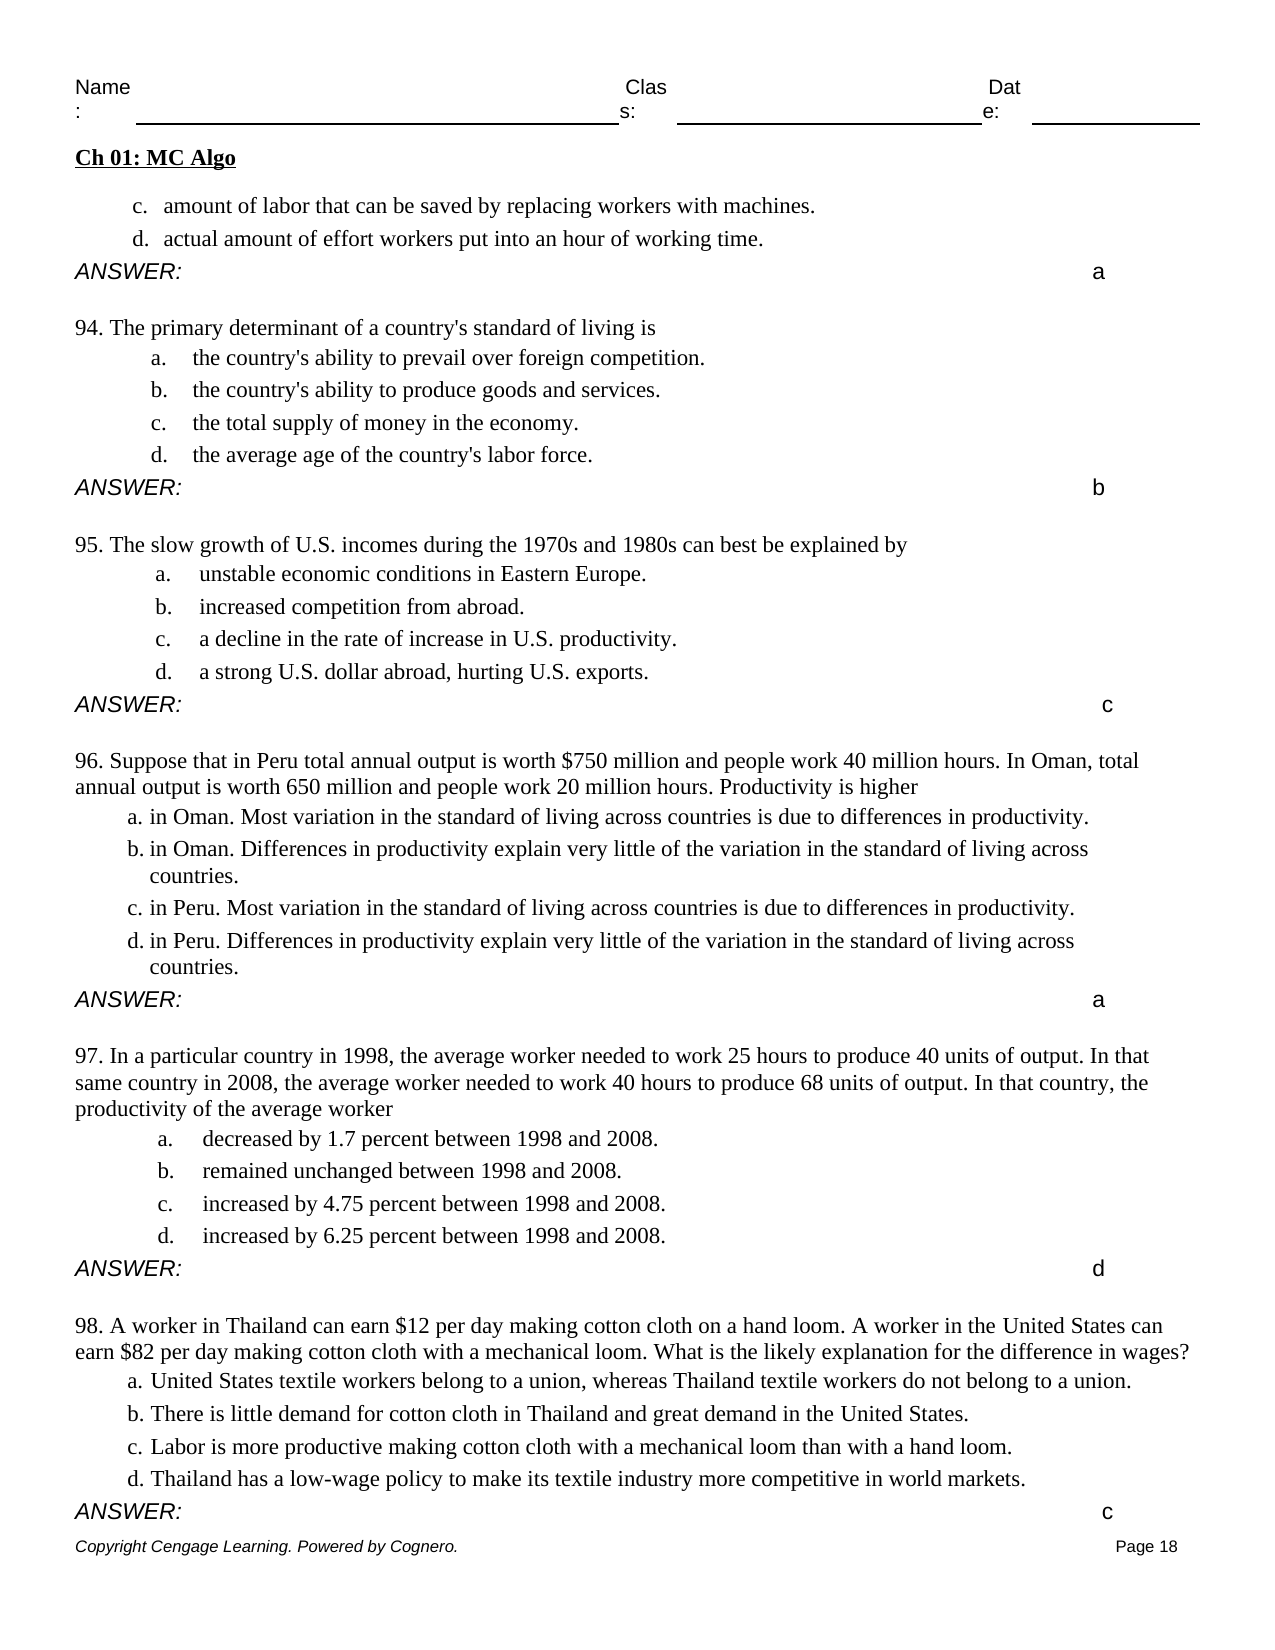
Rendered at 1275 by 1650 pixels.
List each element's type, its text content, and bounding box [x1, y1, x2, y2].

table_header 94. The primary determinant of a country's standard of living is [75, 314, 1200, 504]
table_header 96. Suppose that in Peru total annual output is worth $750 million and people work 40 million hours. In Oman, total annual output is worth 650 million and people work 20 million hours. Productivity is higher [75, 747, 1200, 1016]
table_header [75, 189, 1200, 287]
table_header 97. In a particular country in 1998, the average worker needed to work 25 hours to produce 40 units of output. In that same country in 2008, the average worker needed to work 40 hours to produce 68 units of output. In that country, the productivity of the average worker [75, 1043, 1200, 1285]
table_header 98. A worker in Thailand can earn $12 per day making cotton cloth on a hand loom. A worker in the United States can earn $82 per day making cotton cloth with a mechanical loom. What is the likely explanation for the difference in wages? [75, 1312, 1200, 1528]
table_header 95. The slow growth of U.S. incomes during the 1970s and 1980s can best be explained by [75, 531, 1200, 720]
